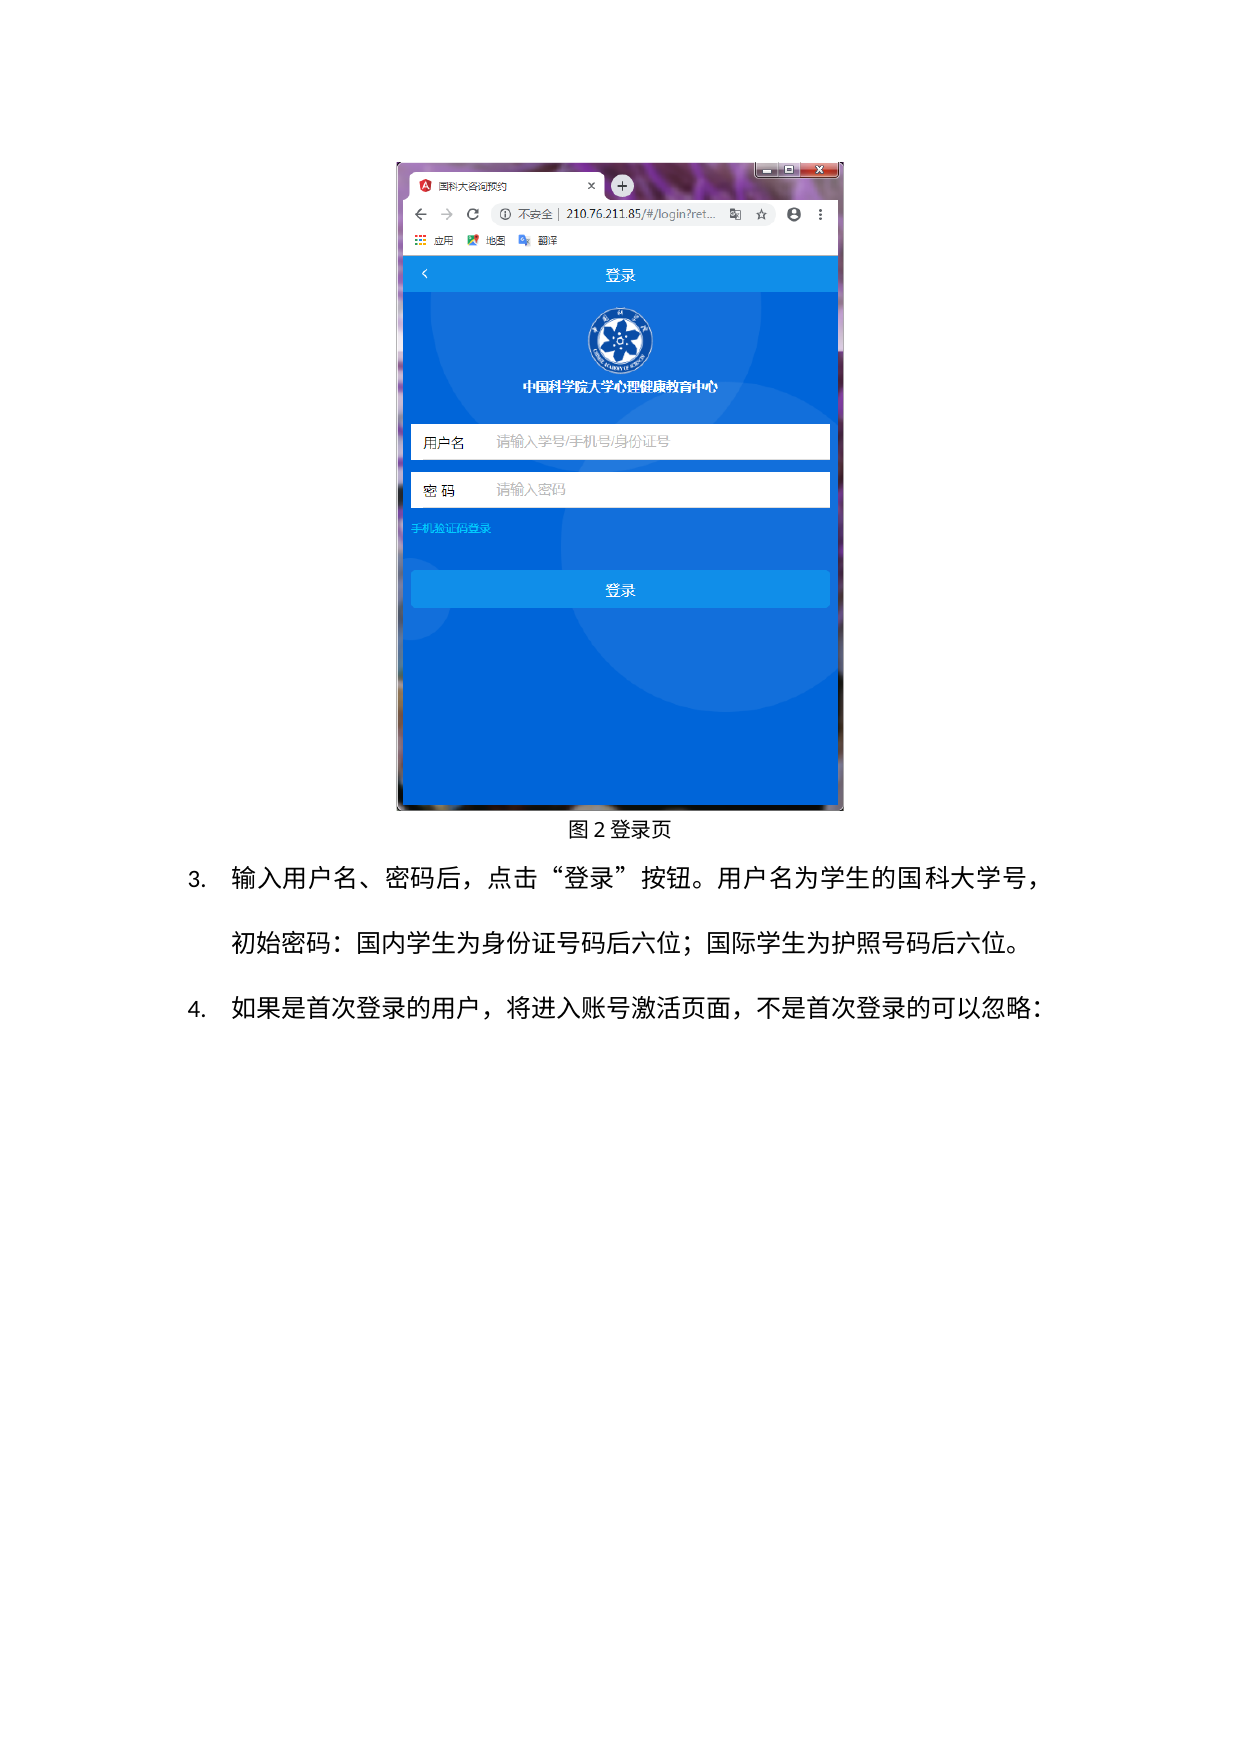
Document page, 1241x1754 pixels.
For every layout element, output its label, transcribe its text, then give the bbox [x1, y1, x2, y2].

list 输入用户名、密码后，点击“登录”按钮。用户名为学生的国科大学号，初始密码：国内学生为身份证号码后六位；国际学生为护照号码后六位。 [187, 844, 1053, 974]
text 图 2 登录页 [187, 812, 1053, 844]
list 如果是首次登录的用户，将进入账号激活页面，不是首次登录的可以忽略： [187, 974, 1053, 1039]
picture [396, 162, 844, 811]
